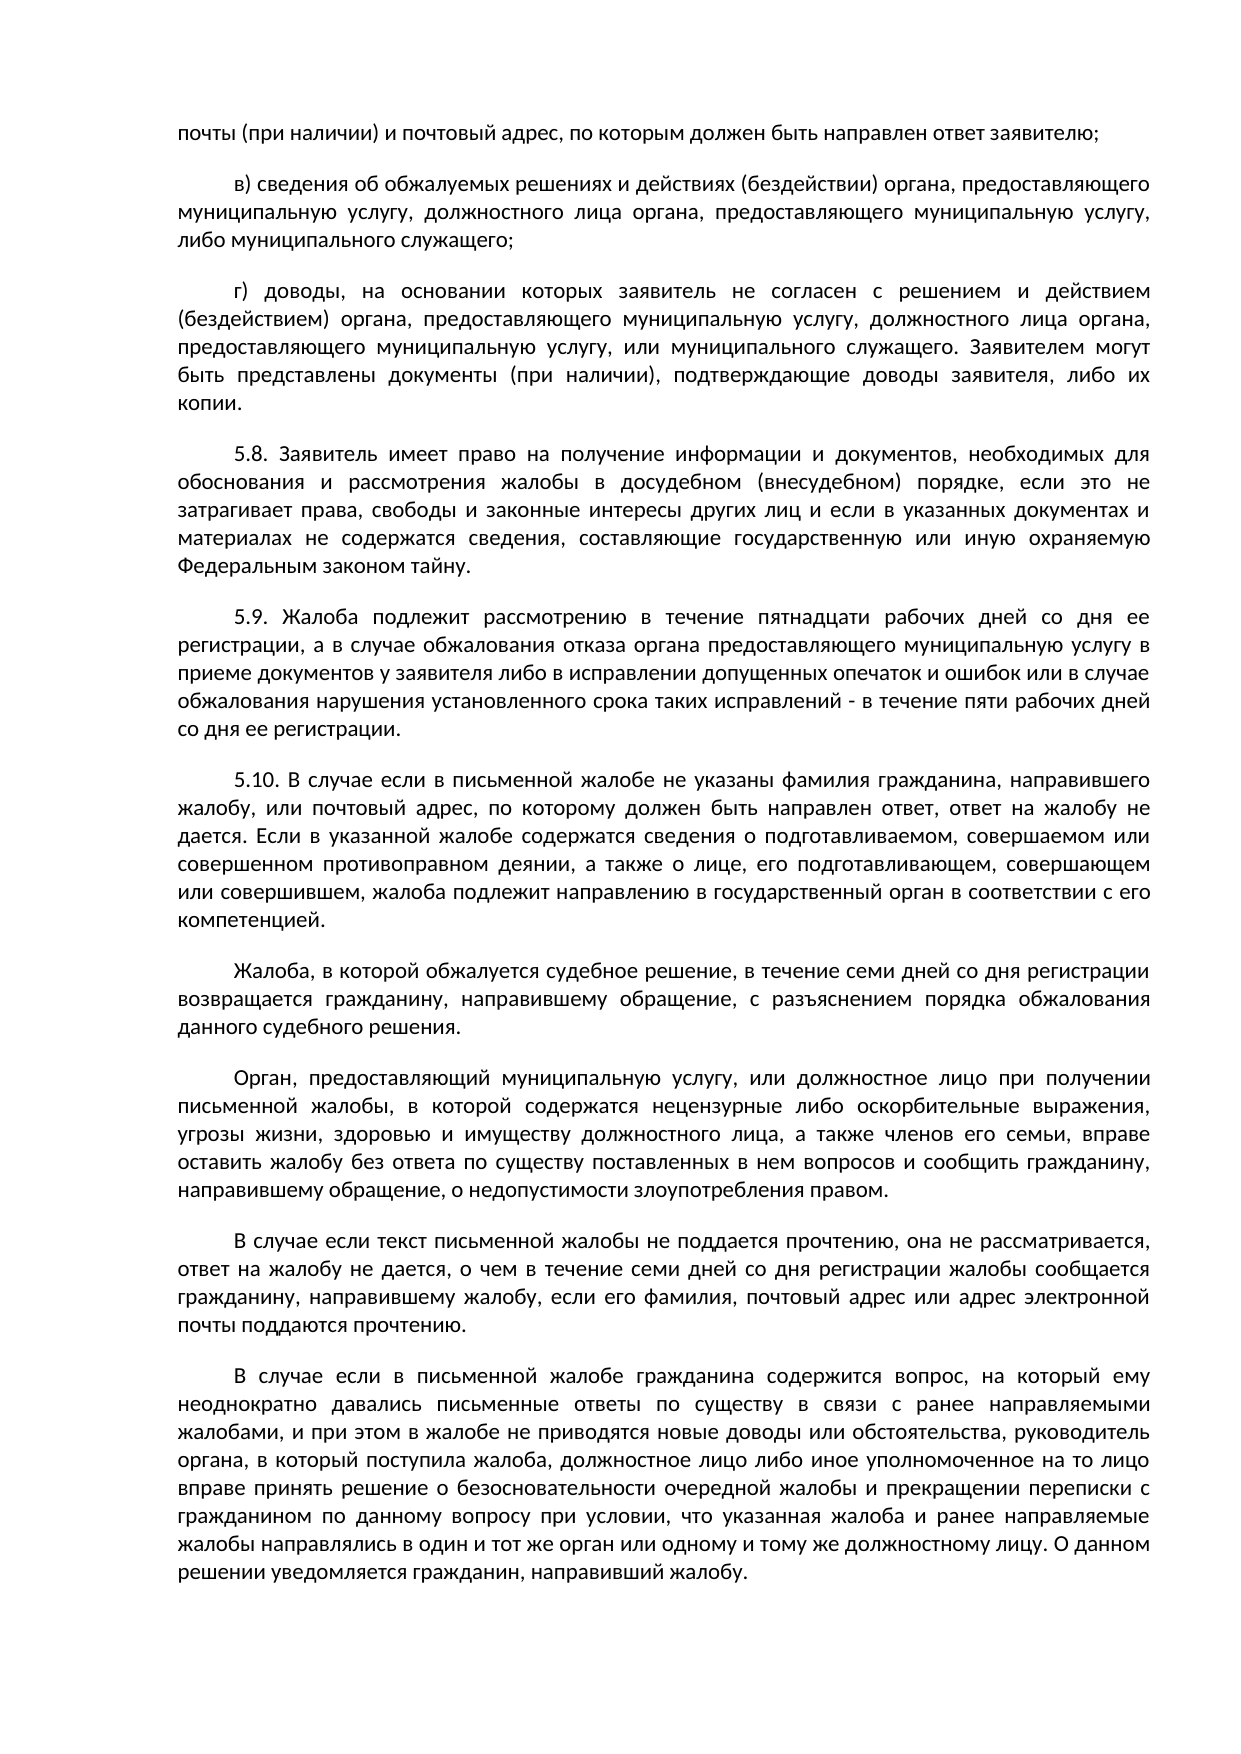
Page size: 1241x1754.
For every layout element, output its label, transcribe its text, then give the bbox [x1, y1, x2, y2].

text Орган, предоставляющий муниципальную услугу, или должностное лицо при получении письменной жалобы, в которой содержатся нецензурные либо оскорбительные выражения, угрозы жизни, здоровью и имуществу должностного лица, а также членов его семьи, вправе оставить жалобу без ответа по существу поставленных в нем вопросов и сообщить гражданину, направившему обращение, о недопустимости злоупотребления правом. [177, 1063, 1152, 1203]
text В случае если текст письменной жалобы не поддается прочтению, она не рассматривается, ответ на жалобу не дается, о чем в течение семи дней со дня регистрации жалобы сообщается гражданину, направившему жалобу, если его фамилия, почтовый адрес или адрес электронной почты поддаются прочтению. [177, 1226, 1152, 1338]
text г) доводы, на основании которых заявитель не согласен с решением и действием (бездействием) органа, предоставляющего муниципальную услугу, должностного лица органа, предоставляющего муниципальную услугу, или муниципального служащего. Заявителем могут быть представлены документы (при наличии), подтверждающие доводы заявителя, либо их копии. [177, 276, 1152, 416]
text в) сведения об обжалуемых решениях и действиях (бездействии) органа, предоставляющего муниципальную услугу, должностного лица органа, предоставляющего муниципальную услугу, либо муниципального служащего; [177, 169, 1152, 253]
text В случае если в письменной жалобе гражданина содержится вопрос, на который ему неоднократно давались письменные ответы по существу в связи с ранее направляемыми жалобами, и при этом в жалобе не приводятся новые доводы или обстоятельства, руководитель органа, в который поступила жалоба, должностное лицо либо иное уполномоченное на то лицо вправе принять решение о безосновательности очередной жалобы и прекращении переписки с гражданином по данному вопросу при условии, что указанная жалоба и ранее направляемые жалобы направлялись в один и тот же орган или одному и тому же должностному лицу. О данном решении уведомляется гражданин, направивший жалобу. [177, 1361, 1152, 1585]
text 5.8. Заявитель имеет право на получение информации и документов, необходимых для обоснования и рассмотрения жалобы в досудебном (внесудебном) порядке, если это не затрагивает права, свободы и законные интересы других лиц и если в указанных документах и материалах не содержатся сведения, составляющие государственную или иную охраняемую Федеральным законом тайну. [177, 439, 1152, 579]
text Жалоба, в которой обжалуется судебное решение, в течение семи дней со дня регистрации возвращается гражданину, направившему обращение, с разъяснением порядка обжалования данного судебного решения. [177, 956, 1152, 1040]
text 5.9. Жалоба подлежит рассмотрению в течение пятнадцати рабочих дней со дня ее регистрации, а в случае обжалования отказа органа предоставляющего муниципальную услугу в приеме документов у заявителя либо в исправлении допущенных опечаток и ошибок или в случае обжалования нарушения установленного срока таких исправлений - в течение пяти рабочих дней со дня ее регистрации. [177, 602, 1152, 742]
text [177, 118, 1152, 146]
text 5.10. В случае если в письменной жалобе не указаны фамилия гражданина, направившего жалобу, или почтовый адрес, по которому должен быть направлен ответ, ответ на жалобу не дается. Если в указанной жалобе содержатся сведения о подготавливаемом, совершаемом или совершенном противоправном деянии, а также о лице, его подготавливающем, совершающем или совершившем, жалоба подлежит направлению в государственный орган в соответствии с его компетенцией. [177, 765, 1152, 933]
